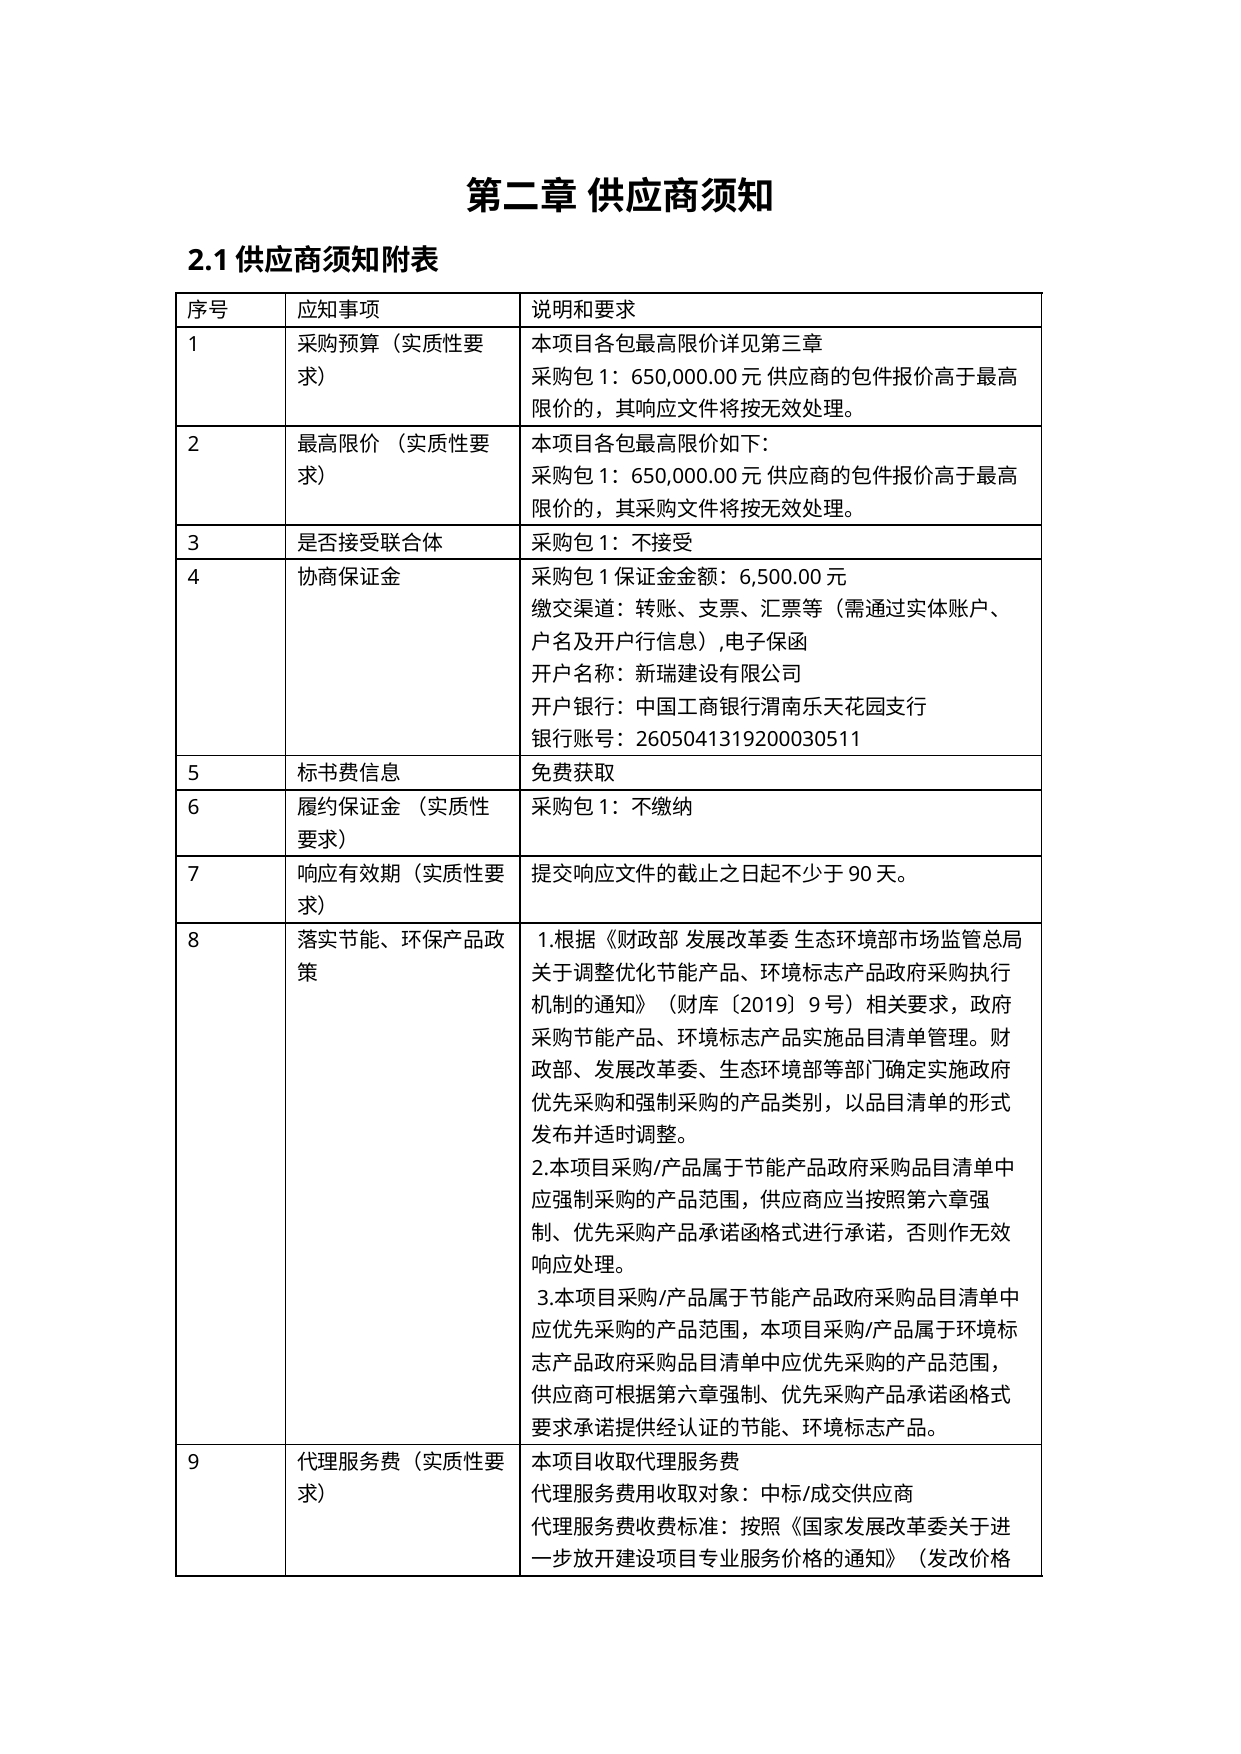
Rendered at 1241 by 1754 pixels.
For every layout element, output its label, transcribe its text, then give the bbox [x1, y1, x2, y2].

table_cell 采购包1保证金金额：6,500.00元 缴交渠道：转账、支票、汇票等（需通过实体账户、户名及开户行信息）,电子保函 开户名称：新瑞建设有限公司 开户银行：中国工商银行渭南乐天花园支行 银行账号：2605041319200030511 [521, 560, 1041, 755]
table_header 说明和要求 [521, 294, 1041, 326]
table_cell 响应有效期（实质性要求） [286, 857, 519, 922]
table_cell 履约保证金 （实质性要求） [286, 791, 519, 855]
text 第二章 供应商须知 [187, 162, 1053, 227]
table_cell 9 [177, 1445, 285, 1575]
table_cell 采购包1：不缴纳 [521, 791, 1041, 855]
table_cell 代理服务费（实质性要求） [286, 1445, 519, 1575]
text 2.1供应商须知附表 [187, 227, 1053, 292]
table_cell 免费获取 [521, 756, 1041, 789]
table_cell 2 [177, 427, 285, 524]
table_cell 3 [177, 526, 285, 558]
table_cell 7 [177, 857, 285, 922]
table_cell 1 [177, 328, 285, 425]
table_cell 4 [177, 560, 285, 755]
table_header 应知事项 [286, 294, 519, 326]
table_cell 1.根据《财政部 发展改革委 生态环境部市场监管总局关于调整优化节能产品、环境标志产品政府采购执行机制的通知》（财库〔2019〕9号）相关要求，政府采购节能产品、环境标志产品实施品目清单管理。财政部、发展改革委、生态环境部等部门确定实施政府优先采购和强制采购的产品类别，以品目清单的形式发布并适时调整。 2.本项目采购/产品属于节能产品政府采购品目清单中应强制采购的产品范围，供应商应当按照第六章强制、优先采购产品承诺函格式进行承诺，否则作无效响应处理。 3.本项目采购/产品属于节能产品政府采购品目清单中应优先采购的产品范围，本项目采购/产品属于环境标志产品政府采购品目清单中应优先采购的产品范围，供应商可根据第六章强制、优先采购产品承诺函格式要求承诺提供经认证的节能、环境标志产品。 [521, 924, 1041, 1443]
table_cell 最高限价 （实质性要求） [286, 427, 519, 524]
table_cell 提交响应文件的截止之日起不少于90天。 [521, 857, 1041, 922]
table_cell 标书费信息 [286, 756, 519, 789]
table_cell 采购包1：不接受 [521, 526, 1041, 558]
table_cell 6 [177, 791, 285, 855]
table_cell 落实节能、环保产品政策 [286, 924, 519, 1443]
table_cell 5 [177, 756, 285, 789]
table_cell 本项目各包最高限价如下： 采购包1：650,000.00元 供应商的包件报价高于最高限价的，其采购文件将按无效处理。 [521, 427, 1041, 524]
table_cell 采购预算（实质性要求） [286, 328, 519, 425]
table_cell 是否接受联合体 [286, 526, 519, 558]
table_cell 本项目各包最高限价详见第三章 采购包1：650,000.00元 供应商的包件报价高于最高限价的，其响应文件将按无效处理。 [521, 328, 1041, 425]
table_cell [521, 1445, 1041, 1575]
table_cell 协商保证金 [286, 560, 519, 755]
table_cell 8 [177, 924, 285, 1443]
table_header 序号 [177, 294, 285, 326]
